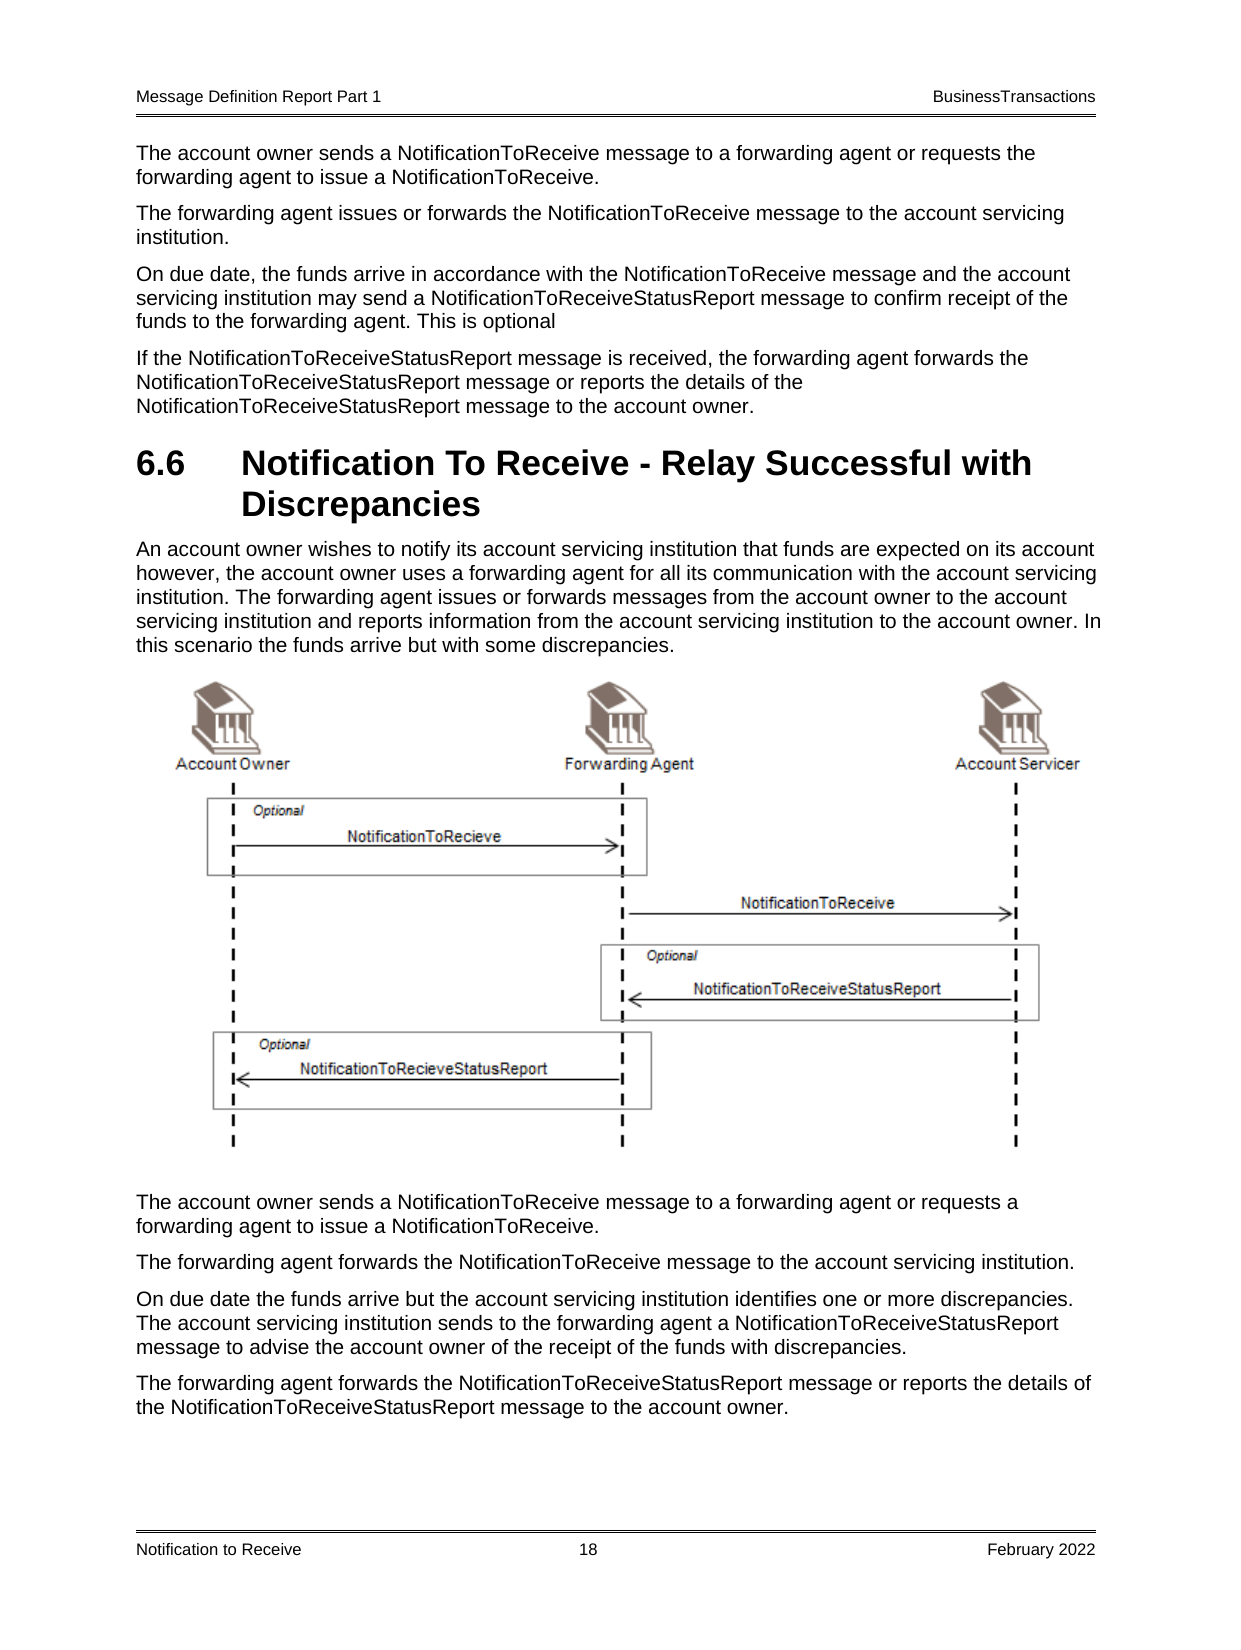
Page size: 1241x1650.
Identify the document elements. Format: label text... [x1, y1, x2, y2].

text The account owner sends a NotificationToReceive message to a forwarding agent or requests the forwarding agent to issue a NotificationToReceive. [136, 141, 1104, 188]
text On due date, the funds arrive in accordance with the NotificationToReceive message and the account servicing institution may send a NotificationToReceiveStatusReport message to confirm receipt of the funds to the forwarding agent. This is optional [136, 261, 1104, 333]
text The forwarding agent forwards the NotificationToReceive message to the account servicing institution. [136, 1250, 1104, 1274]
text On due date the funds arrive but the account servicing institution identifies one or more discrepancies. The account servicing institution sends to the forwarding agent a NotificationToReceiveStatusReport message to advise the account owner of the receipt of the funds with discrepancies. [136, 1287, 1104, 1358]
text The account owner sends a NotificationToReceive message to a forwarding agent or requests a forwarding agent to issue a NotificationToReceive. [136, 1190, 1104, 1238]
picture [136, 681, 1104, 1153]
text An account owner wishes to notify its account servicing institution that funds are expected on its account however, the account owner uses a forwarding agent for all its communication with the account servicing institution. The forwarding agent issues or forwards messages from the account owner to the account servicing institution and reports information from the account servicing institution to the account owner. In this scenario the funds arrive but with some discrepancies. [136, 537, 1104, 656]
subtitle Notification To Receive - Relay Successful with Discrepancies [136, 443, 1104, 524]
text The forwarding agent issues or forwards the NotificationToReceive message to the account servicing institution. [136, 201, 1104, 249]
text The forwarding agent forwards the NotificationToReceiveStatusReport message or reports the details of the NotificationToReceiveStatusReport message to the account owner. [136, 1371, 1104, 1419]
text If the NotificationToReceiveStatusReport message is received, the forwarding agent forwards the NotificationToReceiveStatusReport message or reports the details of the NotificationToReceiveStatusReport message to the account owner. [136, 346, 1104, 418]
